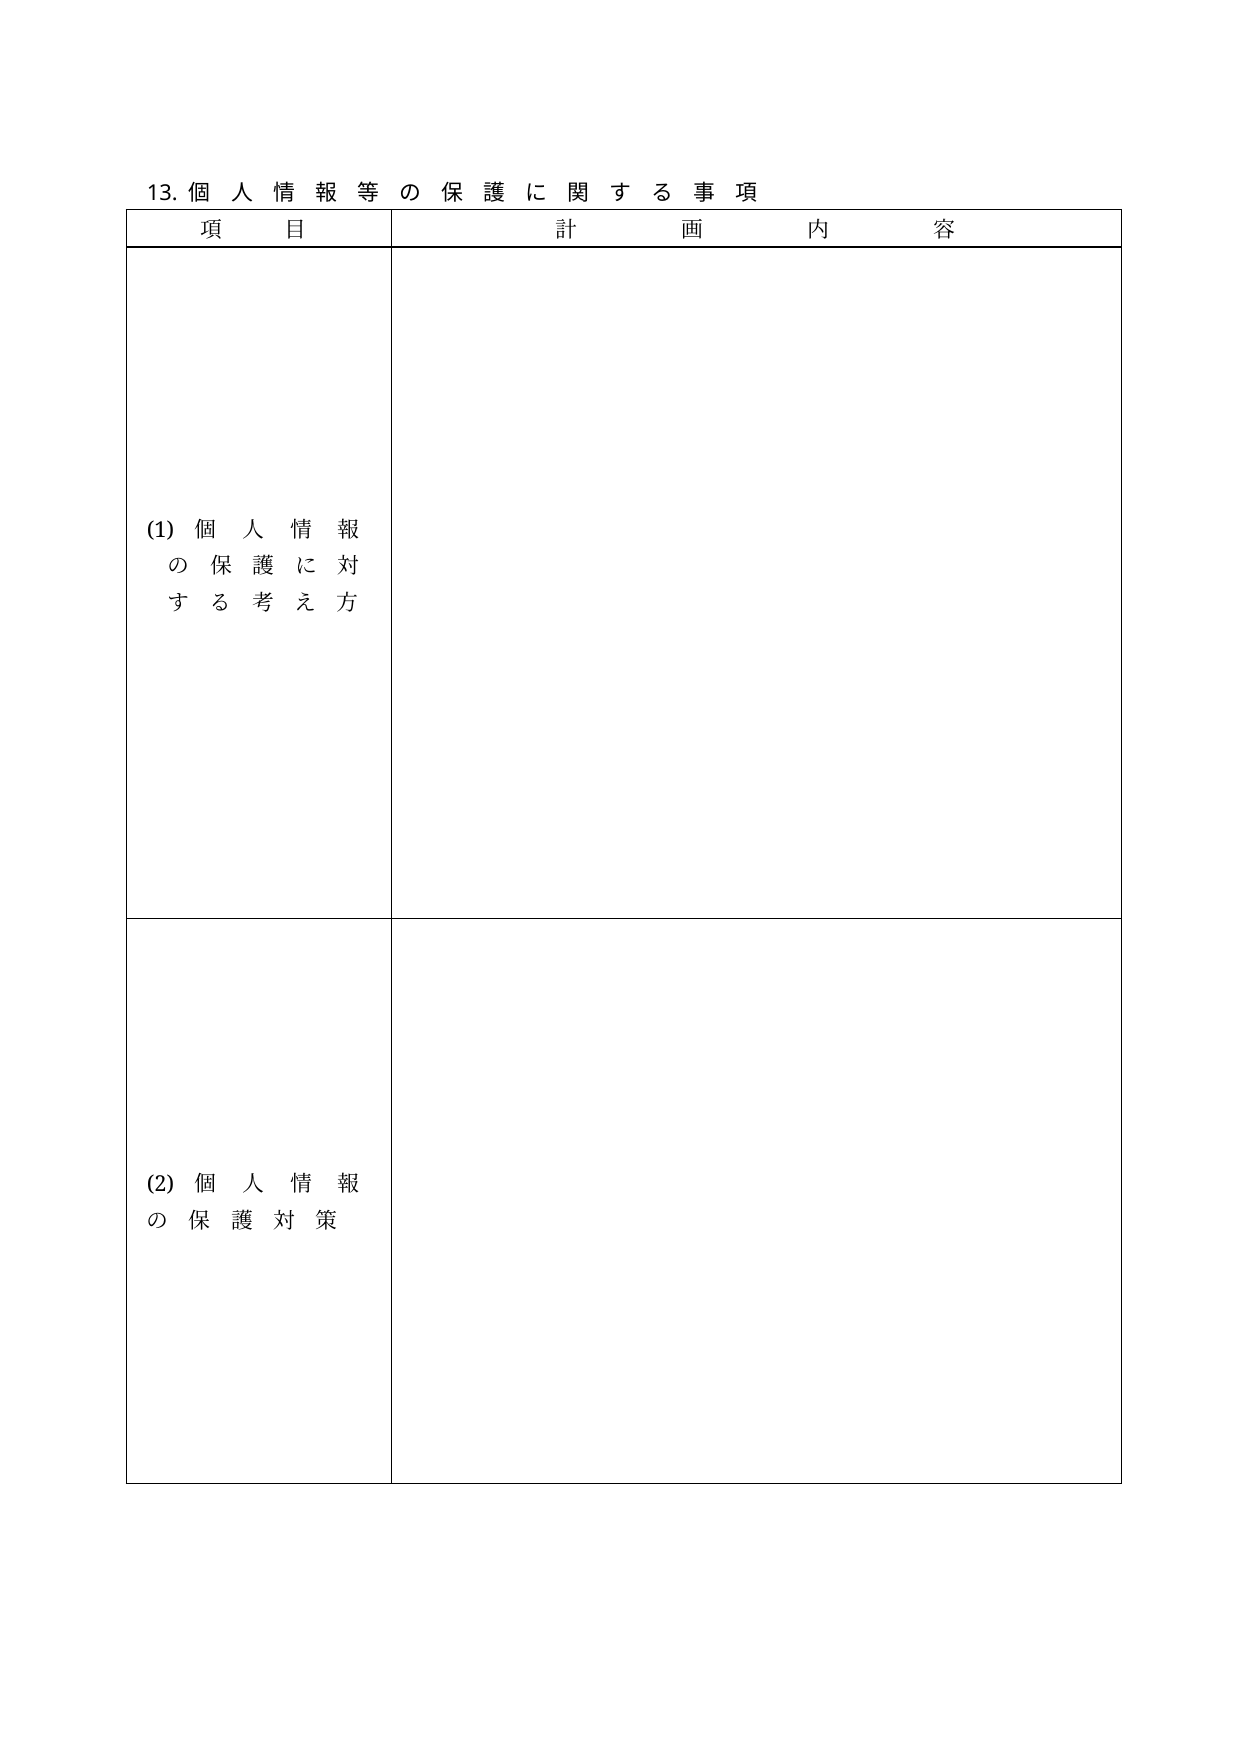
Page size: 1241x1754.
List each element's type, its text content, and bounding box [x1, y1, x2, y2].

table_header 計 画 内 容 [392, 210, 1121, 246]
text 13.個人情報等の保護に関する事項 [126, 172, 1114, 209]
table_cell (1)個人情報の保護に対する考え方 [127, 248, 391, 918]
table_cell [392, 919, 1121, 1483]
table_cell [392, 248, 1121, 918]
table_header 項 目 [127, 210, 391, 246]
table_cell (2)個人情報の保護対策 [127, 919, 391, 1483]
